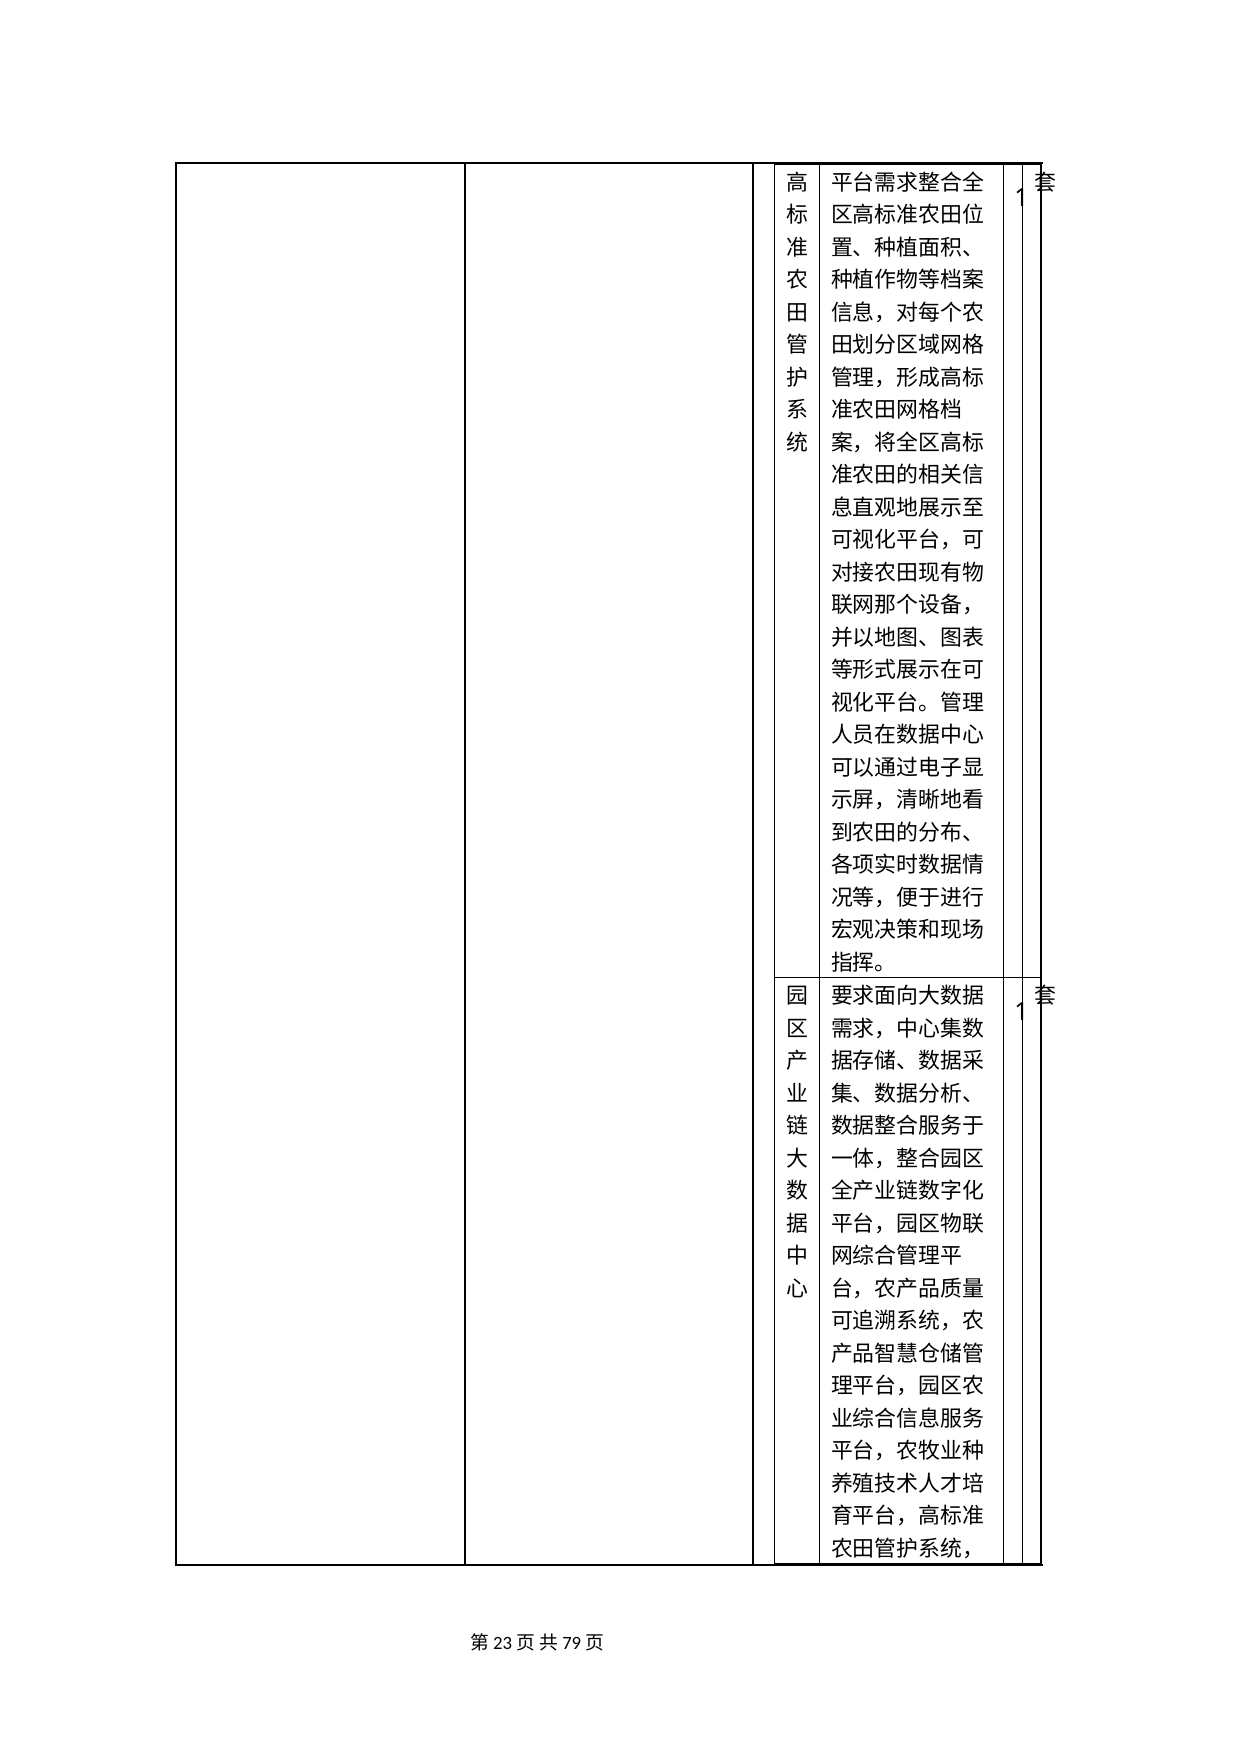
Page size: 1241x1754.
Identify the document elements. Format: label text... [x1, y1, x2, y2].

table_cell [775, 165, 819, 977]
table_cell [1004, 978, 1022, 1563]
table_cell 1 [177, 164, 464, 1564]
table_cell [1023, 165, 1040, 977]
table_cell [820, 165, 1003, 977]
table_cell [1004, 165, 1022, 977]
table_cell [775, 978, 819, 1563]
table_cell [754, 164, 774, 1564]
table_cell [466, 164, 752, 1564]
table_cell [1023, 978, 1040, 1563]
table_cell [820, 978, 1003, 1563]
